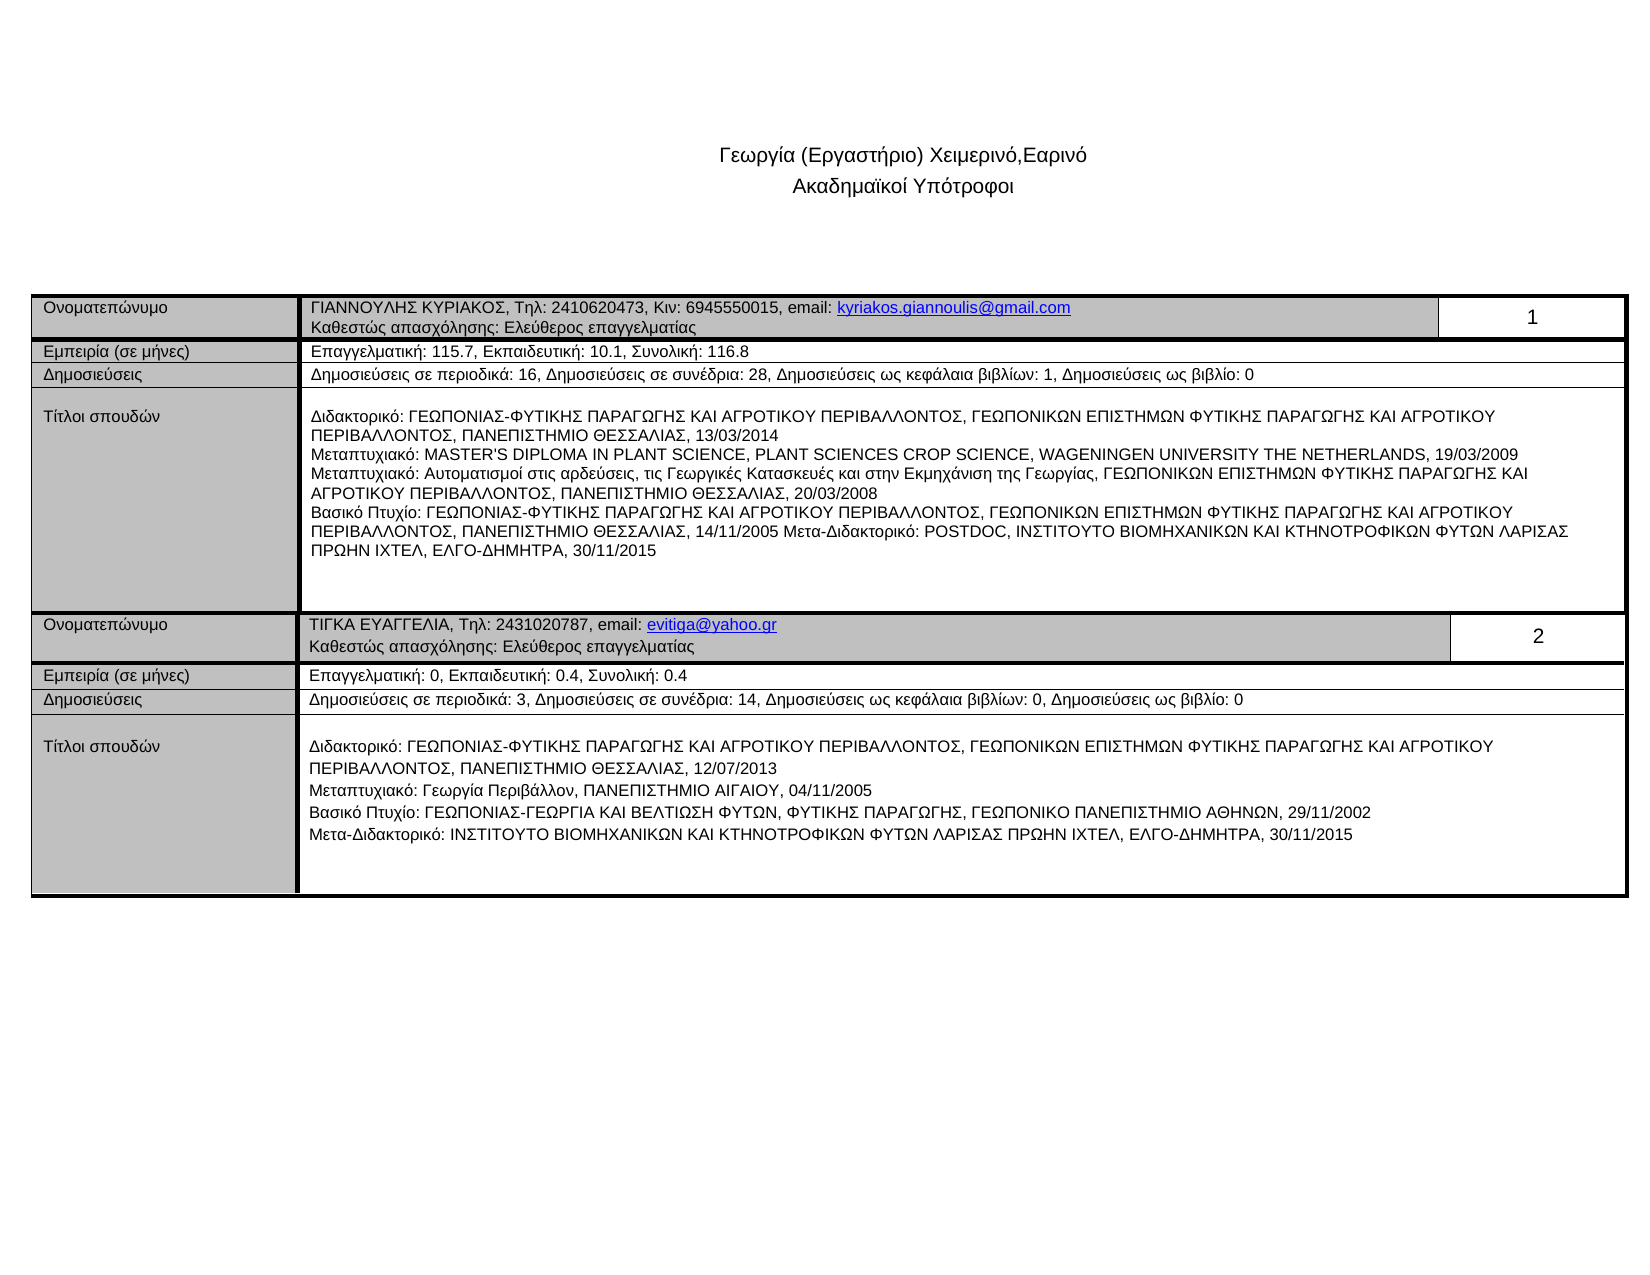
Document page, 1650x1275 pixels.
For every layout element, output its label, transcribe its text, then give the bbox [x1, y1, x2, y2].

table_cell Διδακτορικό: ΓΕΩΠΟΝΙΑΣ-ΦΥΤΙΚΗΣ ΠΑΡΑΓΩΓΗΣ ΚΑΙ ΑΓΡΟΤΙΚΟΥ ΠΕΡΙΒΑΛΛΟΝΤΟΣ, ΓΕΩΠΟΝΙΚΩΝ ΕΠΙΣΤΗΜΩΝ ΦΥΤΙΚΗΣ ΠΑΡΑΓΩΓΗΣ ΚΑΙ ΑΓΡΟΤΙΚΟΥ ΠΕΡΙΒΑΛΛΟΝΤΟΣ, ΠΑΝΕΠΙΣΤΗΜΙΟ ΘΕΣΣΑΛΙΑΣ, 13/03/2014 Μεταπτυχιακό: MASTER'S DIPLOMA IN PLANT SCIENCE, PLANT SCIENCES CROP SCIENCE, WAGENINGEN UNIVERSITY THE NETHERLANDS, 19/03/2009 Μεταπτυχιακό: Αυτοματισμοί στις αρδεύσεις, τις Γεωργικές Κατασκευές και στην Εκμηχάνιση της Γεωργίας, ΓΕΩΠΟΝΙΚΩΝ ΕΠΙΣΤΗΜΩΝ ΦΥΤΙΚΗΣ ΠΑΡΑΓΩΓΗΣ ΚΑΙ ΑΓΡΟΤΙΚΟΥ ΠΕΡΙΒΑΛΛΟΝΤΟΣ, ΠΑΝΕΠΙΣΤΗΜΙΟ ΘΕΣΣΑΛΙΑΣ, 20/03/2008 Βασικό Πτυχίο: ΓΕΩΠΟΝΙΑΣ-ΦΥΤΙΚΗΣ ΠΑΡΑΓΩΓΗΣ ΚΑΙ ΑΓΡΟΤΙΚΟΥ ΠΕΡΙΒΑΛΛΟΝΤΟΣ, ΓΕΩΠΟΝΙΚΩΝ ΕΠΙΣΤΗΜΩΝ ΦΥΤΙΚΗΣ ΠΑΡΑΓΩΓΗΣ ΚΑΙ ΑΓΡΟΤΙΚΟΥ ΠΕΡΙΒΑΛΛΟΝΤΟΣ, ΠΑΝΕΠΙΣΤΗΜΙΟ ΘΕΣΣΑΛΙΑΣ, 14/11/2005 Μετα-Διδακτορικό: POSTDOC, ΙΝΣΤΙΤΟΥΤΟ ΒΙΟΜΗΧΑΝΙΚΩΝ ΚΑΙ ΚΤΗΝΟΤΡΟΦΙΚΩΝ ΦΥΤΩΝ ΛΑΡΙΣΑΣ ΠΡΩΗΝ ΙΧΤΕΛ, ΕΛΓΟ-ΔΗΜΗΤΡΑ, 30/11/2015 [302, 388, 1624, 611]
table_cell Δημοσιεύσεις [32, 363, 297, 387]
table_cell Επαγγελματική: 115.7, Εκπαιδευτική: 10.1, Συνολική: 116.8 [302, 342, 1624, 362]
table_cell Εμπειρία (σε μήνες) [32, 342, 297, 362]
table_cell ΤΙΓΚΑ ΕΥΑΓΓΕΛΙΑ, Τηλ: 2431020787, email: evitiga@yahoo.gr Καθεστώς απασχόλησης: Ελεύθερος επαγγελματίας [300, 615, 1450, 661]
table_cell Δημοσιεύσεις σε περιοδικά: 3, Δημοσιεύσεις σε συνέδρια: 14, Δημοσιεύσεις ως κεφάλαια βιβλίων: 0, Δημοσιεύσεις ως βιβλίο: 0 [300, 689, 1625, 714]
table_cell Τίτλοι σπουδών [32, 715, 295, 893]
table_header Ονοματεπώνυμο [32, 298, 297, 337]
table_cell Επαγγελματική: 0, Εκπαιδευτική: 0.4, Συνολική: 0.4 [300, 661, 1625, 689]
table_cell Δημοσιεύσεις [32, 690, 295, 714]
table_cell 2 [1451, 615, 1625, 661]
table_cell Εμπειρία (σε μήνες) [32, 665, 295, 689]
table_cell Δημοσιεύσεις σε περιοδικά: 16, Δημοσιεύσεις σε συνέδρια: 28, Δημοσιεύσεις ως κεφάλαια βιβλίων: 1, Δημοσιεύσεις ως βιβλίο: 0 [302, 363, 1624, 387]
table_header ΓΙΑΝΝΟΥΛΗΣ ΚΥΡΙΑΚΟΣ, Τηλ: 2410620473, Κιν: 6945550015, email: kyriakos.giannoulis@gmail.com Καθεστώς απασχόλησης: Ελεύθερος επαγγελματίας [302, 298, 1438, 337]
table_header 1 [1439, 298, 1624, 337]
text Γεωργία (Εργαστήριο) Χειμερινό,Εαρινό Ακαδημαϊκοί Υπότροφοι [693, 135, 1113, 198]
table_cell Διδακτορικό: ΓΕΩΠΟΝΙΑΣ-ΦΥΤΙΚΗΣ ΠΑΡΑΓΩΓΗΣ ΚΑΙ ΑΓΡΟΤΙΚΟΥ ΠΕΡΙΒΑΛΛΟΝΤΟΣ, ΓΕΩΠΟΝΙΚΩΝ ΕΠΙΣΤΗΜΩΝ ΦΥΤΙΚΗΣ ΠΑΡΑΓΩΓΗΣ ΚΑΙ ΑΓΡΟΤΙΚΟΥ ΠΕΡΙΒΑΛΛΟΝΤΟΣ, ΠΑΝΕΠΙΣΤΗΜΙΟ ΘΕΣΣΑΛΙΑΣ, 12/07/2013 Μεταπτυχιακό: Γεωργία Περιβάλλον, ΠΑΝΕΠΙΣΤΗΜΙΟ ΑΙΓΑΙΟΥ, 04/11/2005 Βασικό Πτυχίο: ΓΕΩΠΟΝΙΑΣ-ΓΕΩΡΓΙΑ ΚΑΙ ΒΕΛΤΙΩΣΗ ΦΥΤΩΝ, ΦΥΤΙΚΗΣ ΠΑΡΑΓΩΓΗΣ, ΓΕΩΠΟΝΙΚΟ ΠΑΝΕΠΙΣΤΗΜΙΟ ΑΘΗΝΩΝ, 29/11/2002 Μετα-Διδακτορικό: ΙΝΣΤΙΤΟΥΤΟ ΒΙΟΜΗΧΑΝΙΚΩΝ ΚΑΙ ΚΤΗΝΟΤΡΟΦΙΚΩΝ ΦΥΤΩΝ ΛΑΡΙΣΑΣ ΠΡΩΗΝ ΙΧΤΕΛ, ΕΛΓΟ-ΔΗΜΗΤΡΑ, 30/11/2015 [300, 714, 1625, 893]
table_cell Ονοματεπώνυμο [32, 615, 295, 661]
table_cell Τίτλοι σπουδών [32, 388, 297, 611]
